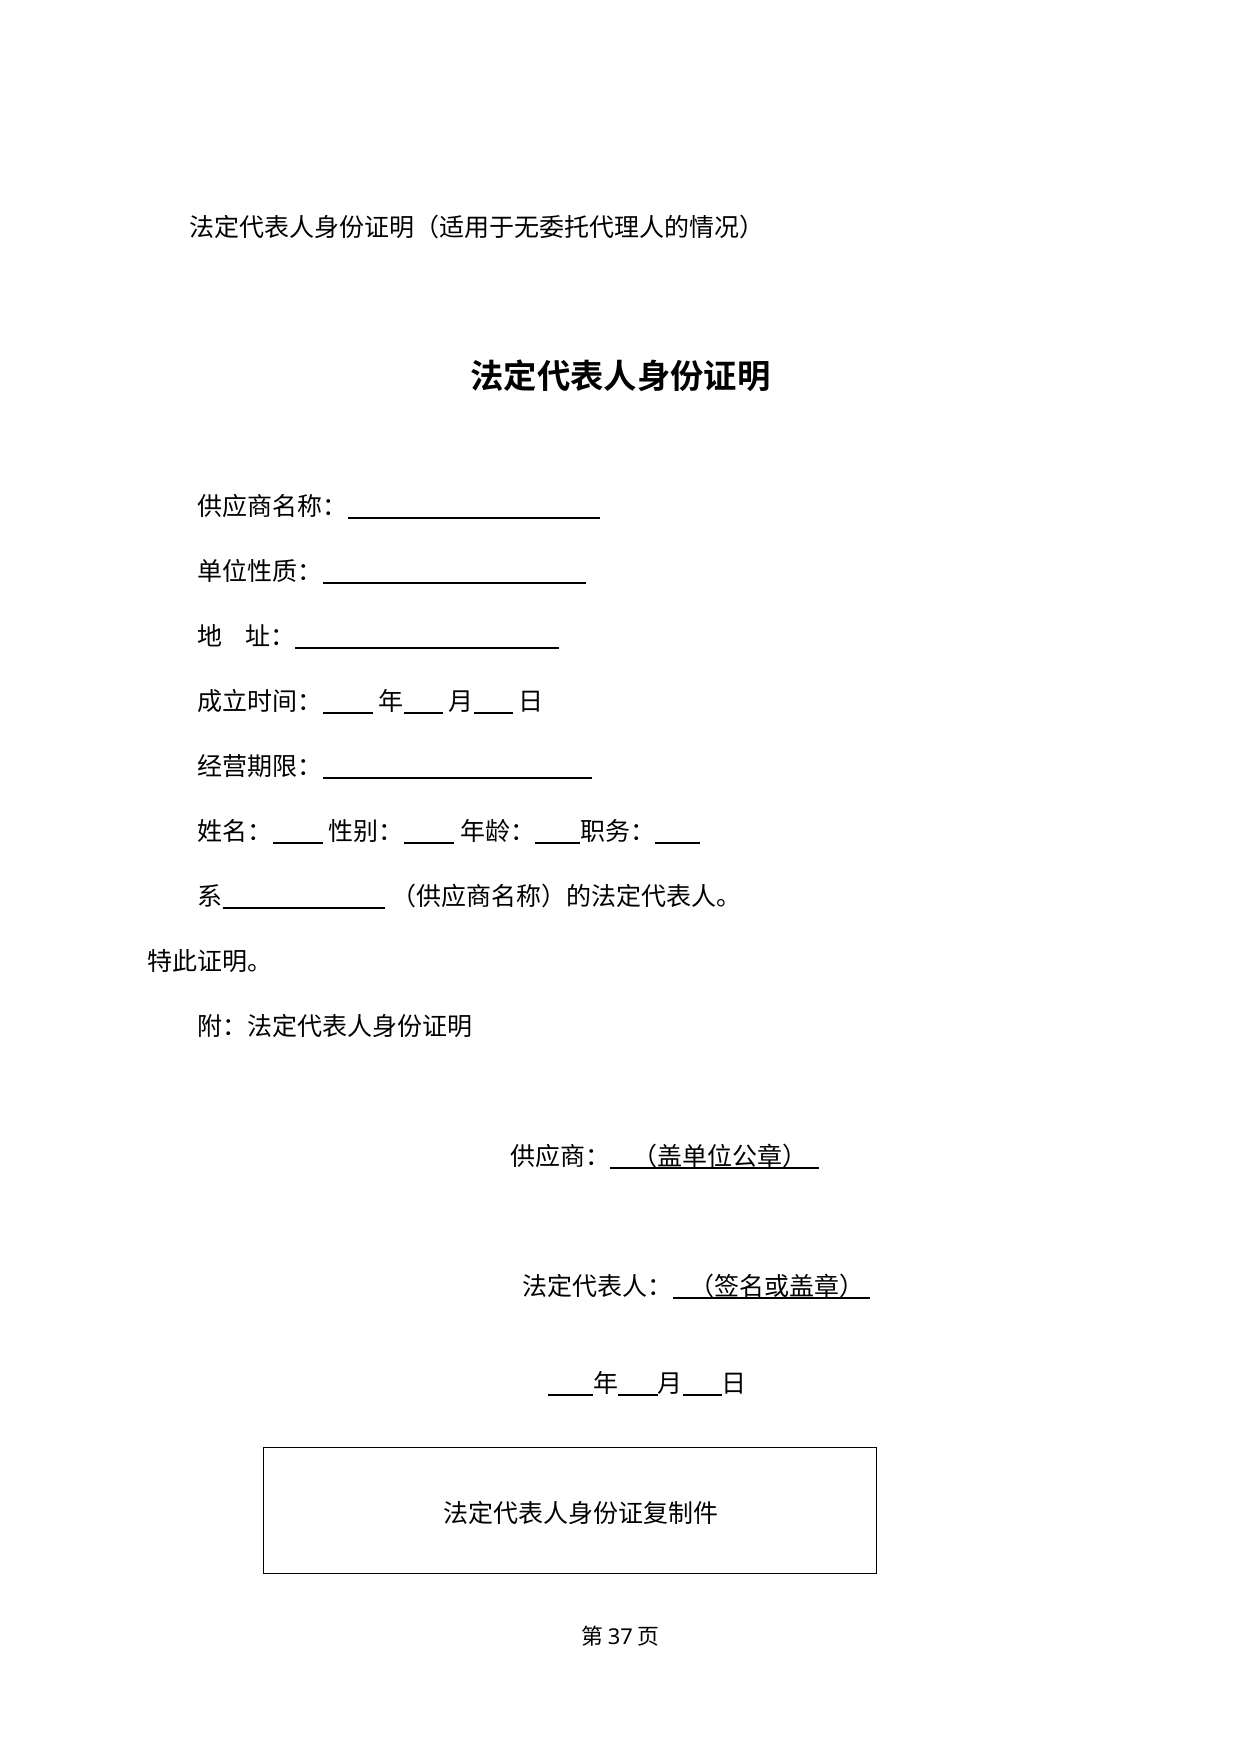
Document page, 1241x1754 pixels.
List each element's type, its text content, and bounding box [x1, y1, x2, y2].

table_header 法定代表人身份证复制件 [264, 1448, 876, 1573]
text 系 （供应商名称）的法定代表人。 [148, 862, 1093, 927]
text 成立时间： 年 月 日 [148, 667, 1093, 732]
text 年 月 日 [148, 1349, 1093, 1414]
text 姓名： 性别： 年龄： 职务： [148, 797, 1093, 862]
text 地 址： [148, 602, 1093, 667]
text 法定代表人： （签名或盖章） [148, 1252, 1093, 1317]
text 附：法定代表人身份证明 [148, 992, 1093, 1057]
text 特此证明。 [148, 927, 1093, 992]
text 供应商： （盖单位公章） [148, 1122, 1093, 1187]
text 单位性质： [148, 537, 1093, 602]
text 法定代表人身份证明 [148, 342, 1093, 407]
text 经营期限： [148, 732, 1093, 797]
list 法定代表人身份证明（适用于无委托代理人的情况） [189, 193, 1093, 258]
text 供应商名称： [148, 472, 1093, 537]
